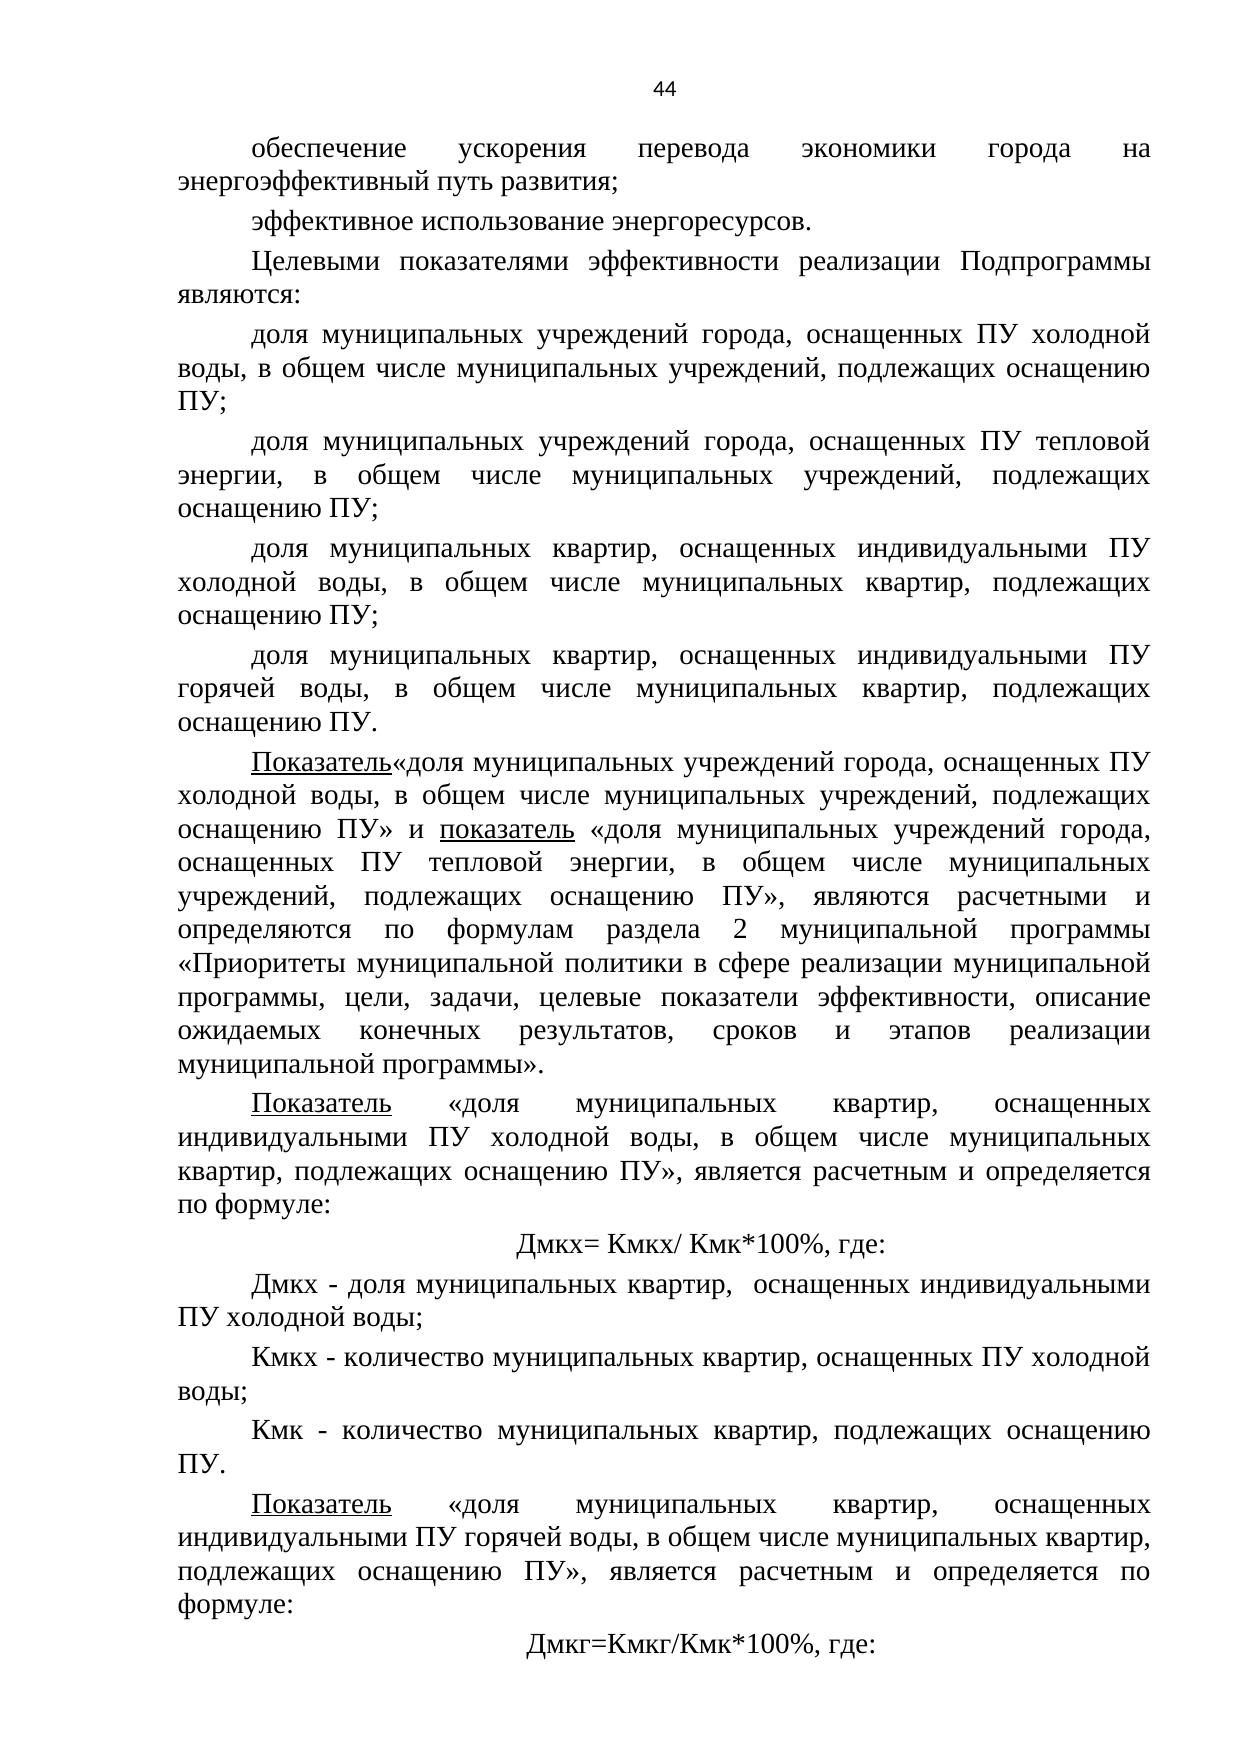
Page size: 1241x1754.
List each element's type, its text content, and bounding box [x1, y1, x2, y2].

text доля муниципальных учреждений города, оснащенных ПУ холодной воды, в общем числе муниципальных учреждений, подлежащих оснащению ПУ; [177, 316, 1152, 417]
text Дмкг=Кмкг/Кмк*100%, где: [177, 1626, 1152, 1660]
text Дмкх - доля муниципальных квартир, оснащенных индивидуальными ПУ холодной воды; [177, 1266, 1152, 1333]
text Показатель«доля муниципальных учреждений города, оснащенных ПУ холодной воды, в общем числе муниципальных учреждений, подлежащих оснащению ПУ» и показатель «доля муниципальных учреждений города, оснащенных ПУ тепловой энергии, в общем числе муниципальных учреждений, подлежащих оснащению ПУ», являются расчетными и определяются по формулам раздела 2 муниципальной программы «Приоритеты муниципальной политики в сфере реализации муниципальной программы, цели, задачи, целевые показатели эффективности, описание ожидаемых конечных результатов, сроков и этапов реализации муниципальной программы». [177, 744, 1152, 1079]
text Показатель «доля муниципальных квартир, оснащенных индивидуальными ПУ холодной воды, в общем числе муниципальных квартир, подлежащих оснащению ПУ», является расчетным и определяется по формуле: [177, 1086, 1152, 1220]
text Кмкх - количество муниципальных квартир, оснащенных ПУ холодной воды; [177, 1339, 1152, 1406]
text Показатель «доля муниципальных квартир, оснащенных индивидуальными ПУ горячей воды, в общем числе муниципальных квартир, подлежащих оснащению ПУ», является расчетным и определяется по формуле: [177, 1486, 1152, 1620]
text эффективное использование энергоресурсов. [177, 203, 1152, 237]
text обеспечение ускорения перевода экономики города на энергоэффективный путь развития; [177, 130, 1152, 197]
text Целевыми показателями эффективности реализации Подпрограммы являются: [177, 243, 1152, 310]
text Дмкх= Кмкх/ Кмк*100%, где: [177, 1226, 1152, 1259]
text доля муниципальных учреждений города, оснащенных ПУ тепловой энергии, в общем числе муниципальных учреждений, подлежащих оснащению ПУ; [177, 423, 1152, 524]
text Кмк - количество муниципальных квартир, подлежащих оснащению ПУ. [177, 1412, 1152, 1479]
text доля муниципальных квартир, оснащенных индивидуальными ПУ горячей воды, в общем числе муниципальных квартир, подлежащих оснащению ПУ. [177, 637, 1152, 738]
text доля муниципальных квартир, оснащенных индивидуальными ПУ холодной воды, в общем числе муниципальных квартир, подлежащих оснащению ПУ; [177, 530, 1152, 631]
